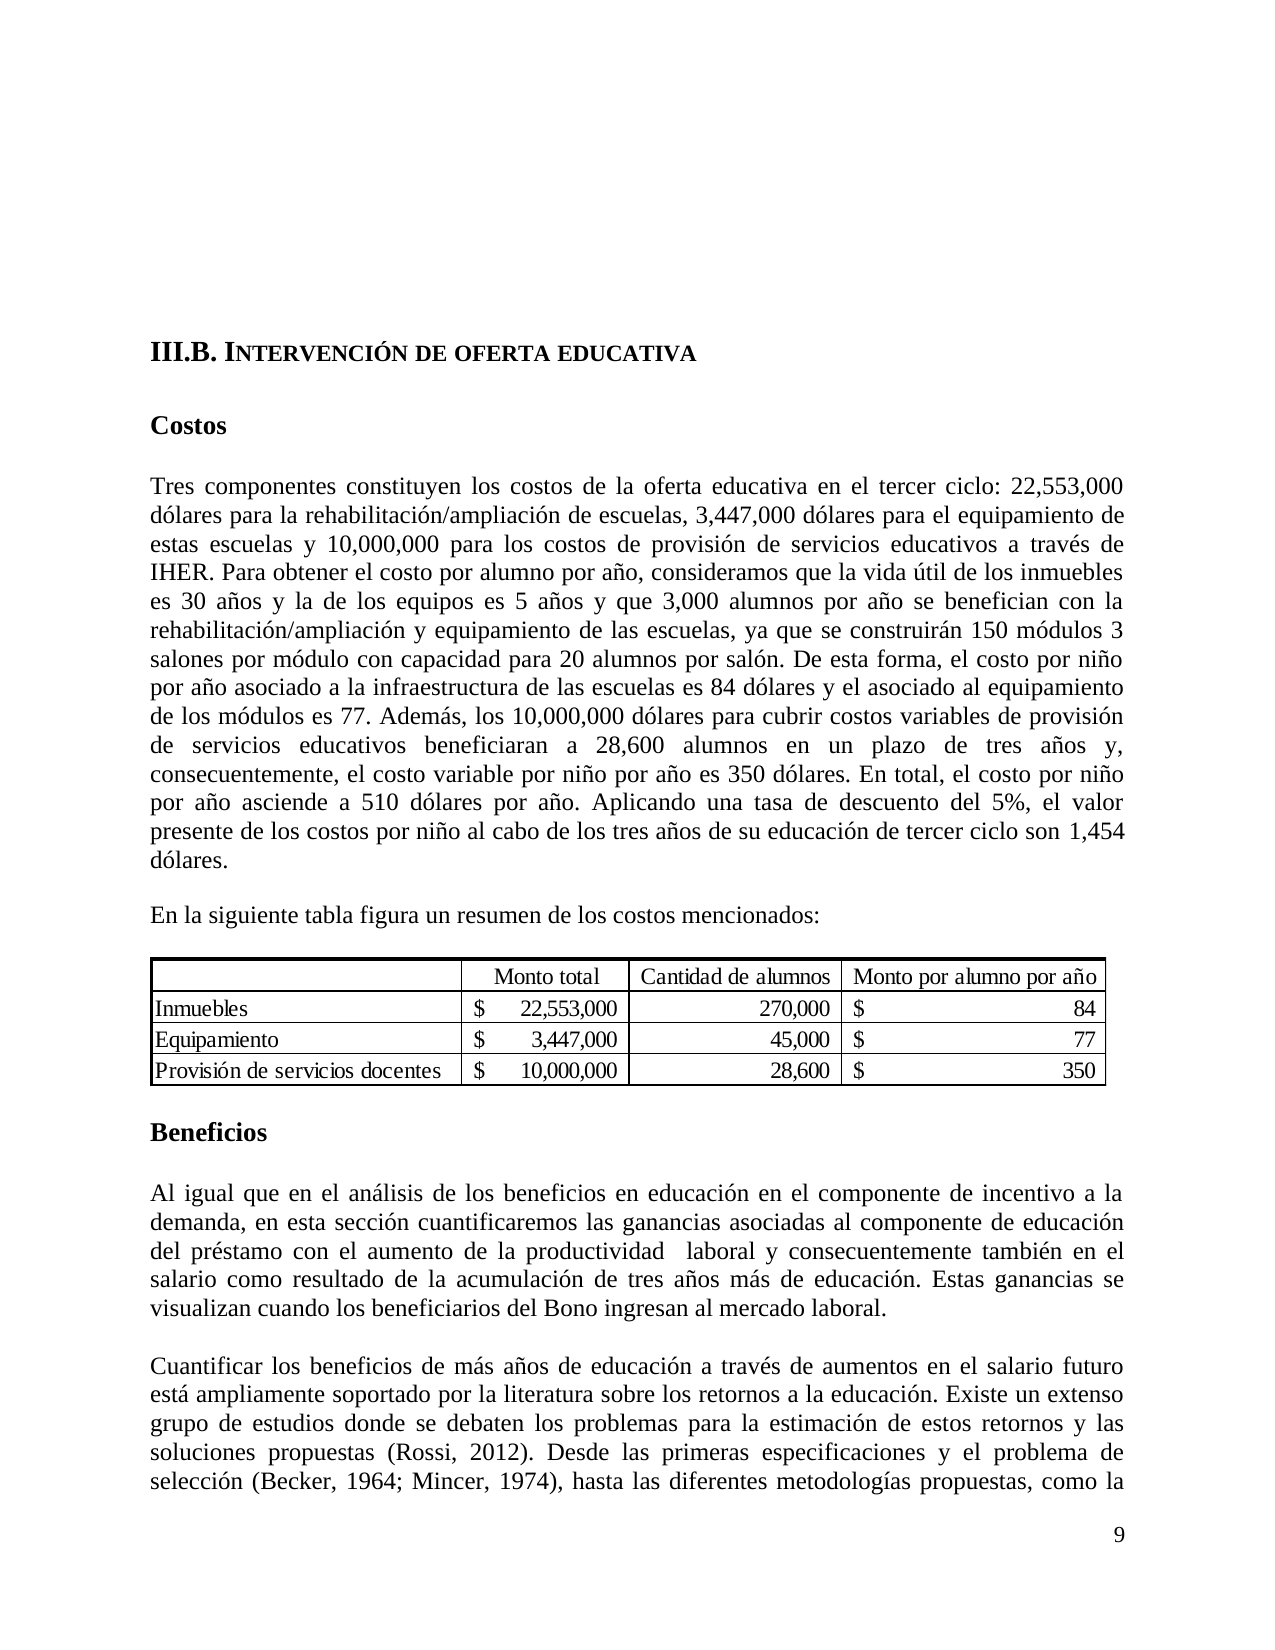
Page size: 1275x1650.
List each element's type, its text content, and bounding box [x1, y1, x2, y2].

text Beneficios [150, 1116, 1125, 1147]
text III.B. Intervención de oferta educativa [150, 334, 1125, 368]
text Tres componentes constituyen los costos de la oferta educativa en el tercer ciclo: 22,553,000 dólares para la rehabilitación/ampliación de escuelas, 3,447,000 dólares para el equipamiento de estas escuelas y 10,000,000 para los costos de provisión de servicios educativos a través de IHER. Para obtener el costo por alumno por año, consideramos que la vida útil de los inmuebles es 30 años y la de los equipos es 5 años y que 3,000 alumnos por año se benefician con la rehabilitación/ampliación y equipamiento de las escuelas, ya que se construirán 150 módulos 3 salones por módulo con capacidad para 20 alumnos por salón. De esta forma, el costo por niño por año asociado a la infraestructura de las escuelas es 84 dólares y el asociado al equipamiento de los módulos es 77. Además, los 10,000,000 dólares para cubrir costos variables de provisión de servicios educativos beneficiaran a 28,600 alumnos en un plazo de tres años y, consecuentemente, el costo variable por niño por año es 350 dólares. En total, el costo por niño por año asciende a 510 dólares por año. Aplicando una tasa de descuento del 5%, el valor presente de los costos por niño al cabo de los tres años de su educación de tercer ciclo son 1,454 dólares. [150, 471, 1125, 874]
text Al igual que en el análisis de los beneficios en educación en el componente de incentivo a la demanda, en esta sección cuantificaremos las ganancias asociadas al componente de educación del préstamo con el aumento de la productividad laboral y consecuentemente también en el salario como resultado de la acumulación de tres años más de educación. Estas ganancias se visualizan cuando los beneficiarios del Bono ingresan al mercado laboral. [150, 1178, 1125, 1322]
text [150, 1351, 1125, 1494]
text En la siguiente tabla figura un resumen de los costos mencionados: [150, 900, 1125, 929]
text Costos [150, 409, 1125, 440]
